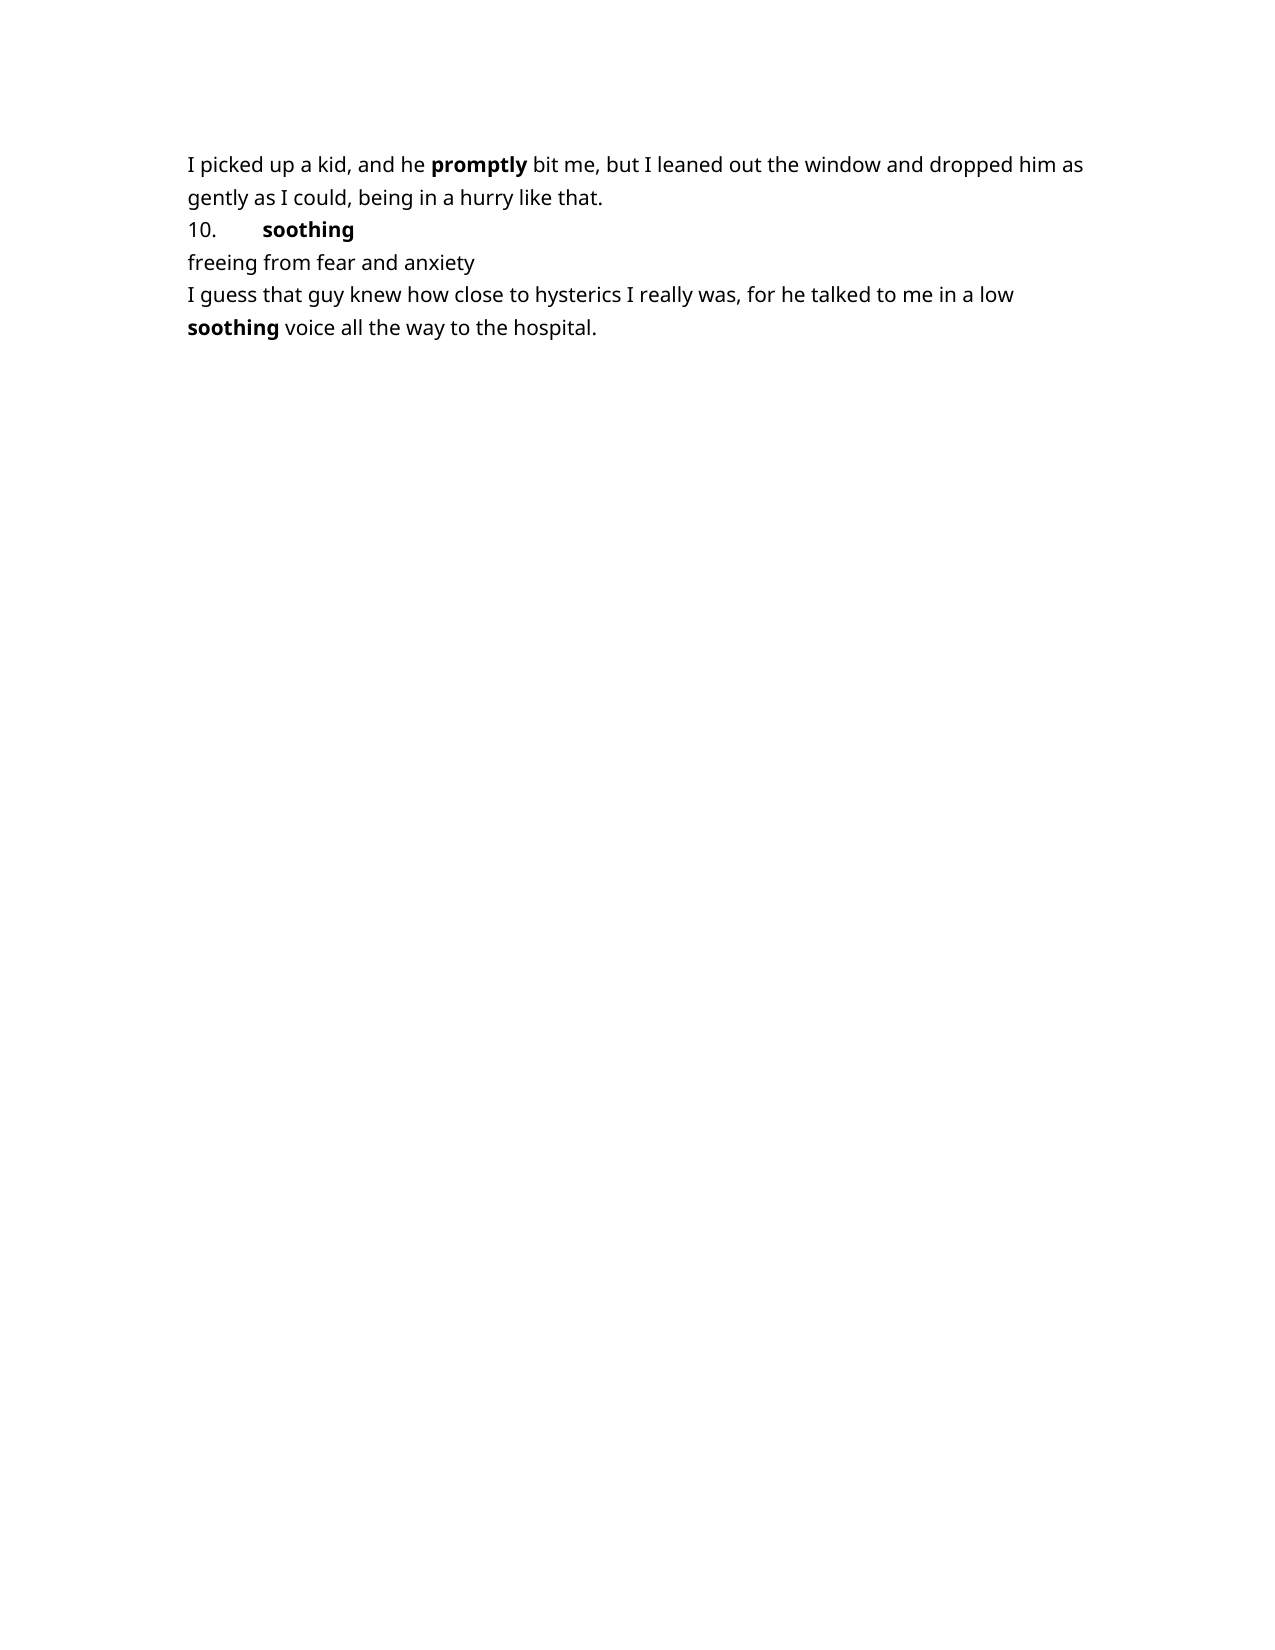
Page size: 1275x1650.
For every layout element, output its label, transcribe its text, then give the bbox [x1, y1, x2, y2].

text freeing from fear and anxiety [187, 248, 1087, 276]
text 10. soothing [187, 215, 1087, 244]
text I guess that guy knew how close to hysterics I really was, for he talked to me in a low soothing voice all the way to the hospital. [187, 280, 1087, 341]
text I picked up a kid, and he promptly bit me, but I leaned out the window and dropped him as gently as I could, being in a hurry like that. [187, 150, 1087, 211]
